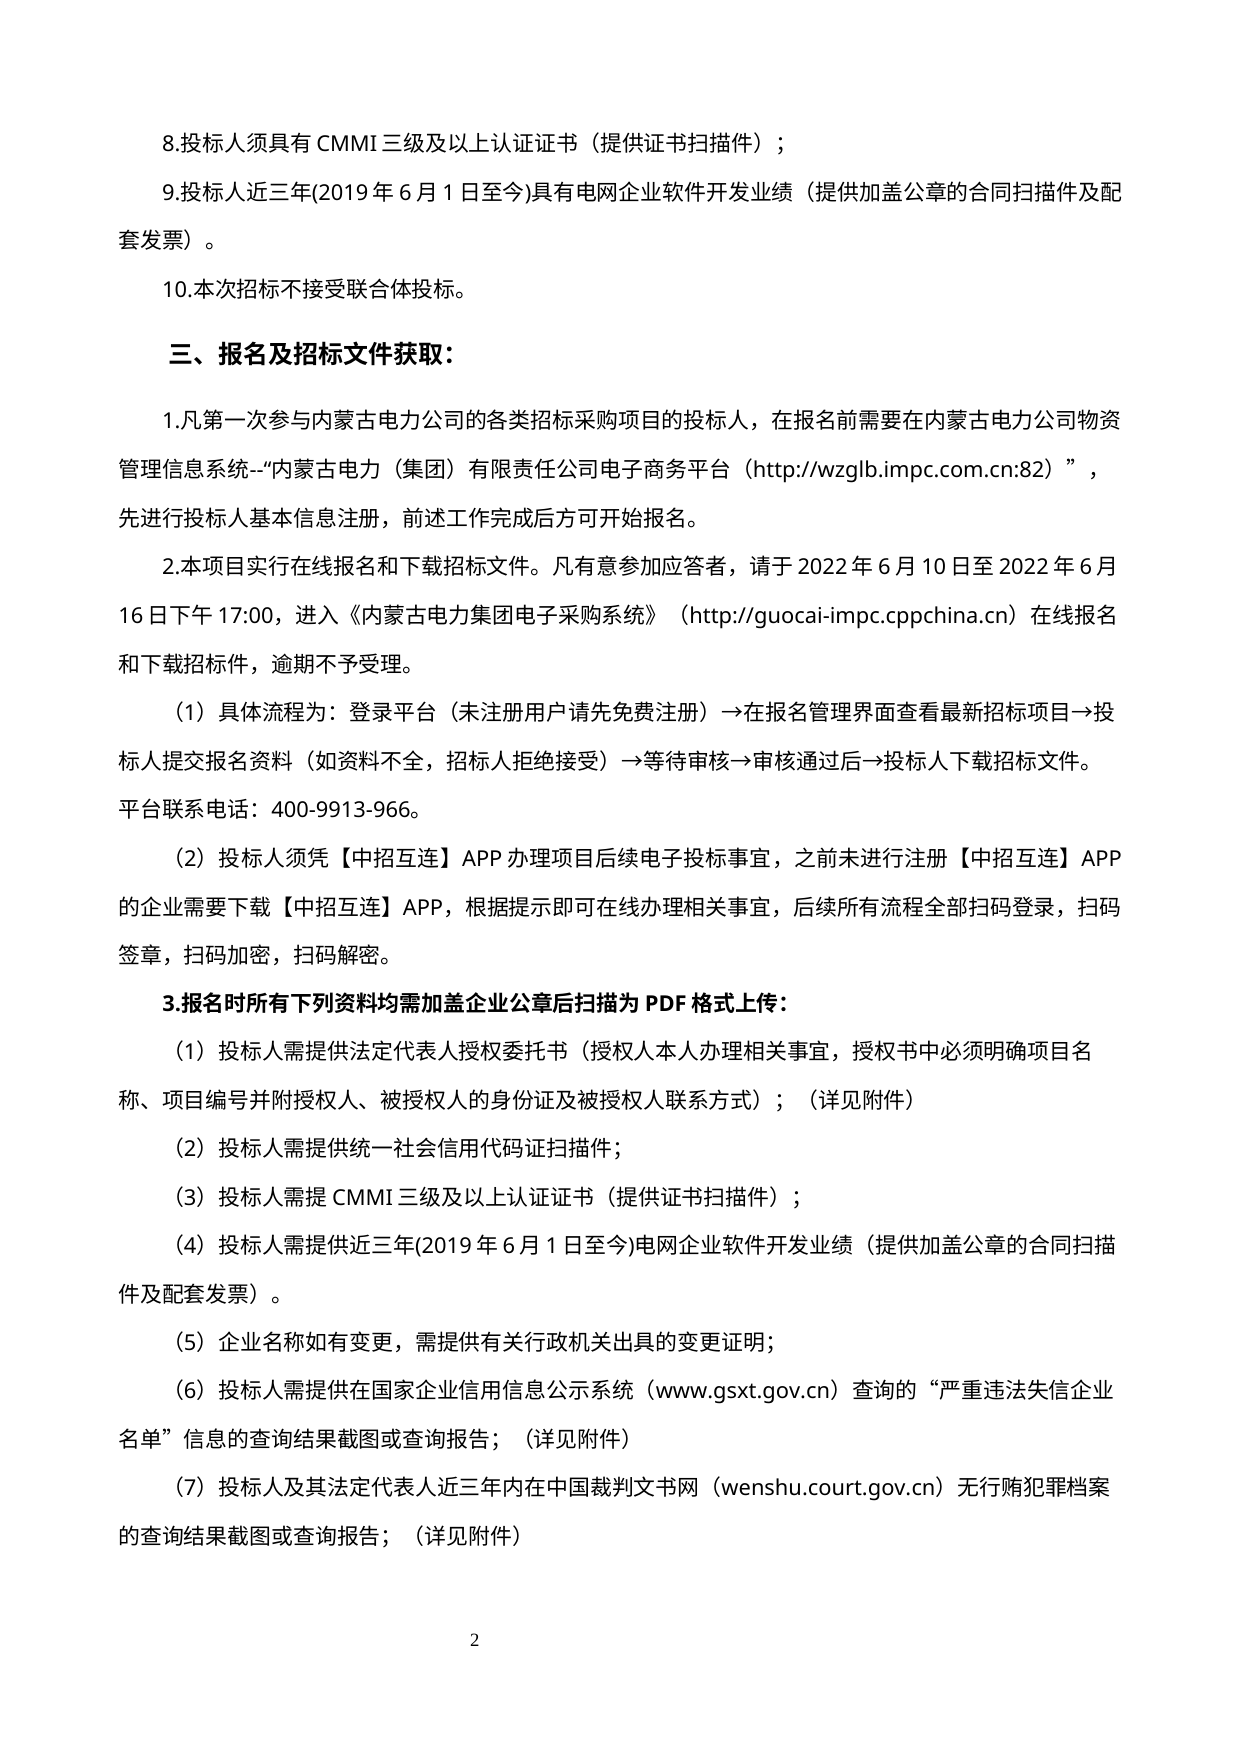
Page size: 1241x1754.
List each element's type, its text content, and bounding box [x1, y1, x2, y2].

text （1）具体流程为：登录平台（未注册用户请先免费注册）→在报名管理界面查看最新招标项目→投标人提交报名资料（如资料不全，招标人拒绝接受）→等待审核→审核通过后→投标人下载招标文件。平台联系电话：400-9913-966。 [118, 694, 1122, 824]
text 3.报名时所有下列资料均需加盖企业公章后扫描为PDF格式上传： [118, 986, 1122, 1018]
text （2）投标人需提供统一社会信用代码证扫描件； [118, 1131, 1122, 1163]
text 2.本项目实行在线报名和下载招标文件。凡有意参加应答者，请于2022年6月10日至2022年6月16日下午17:00，进入《内蒙古电力集团电子采购系统》（http://guocai-impc.cppchina.cn）在线报名和下载招标件，逾期不予受理。 [118, 549, 1122, 679]
text 10.本次招标不接受联合体投标。 [118, 271, 1122, 304]
text 9.投标人近三年(2019年6月1日至今)具有电网企业软件开发业绩（提供加盖公章的合同扫描件及配套发票）。 [118, 174, 1122, 256]
text 三、报名及招标文件获取： [118, 320, 1122, 385]
text （4）投标人需提供近三年(2019年6月1日至今)电网企业软件开发业绩（提供加盖公章的合同扫描件及配套发票）。 [118, 1228, 1122, 1309]
text （6）投标人需提供在国家企业信用信息公示系统（www.gsxt.gov.cn）查询的“严重违法失信企业名单”信息的查询结果截图或查询报告；（详见附件） [118, 1373, 1122, 1454]
text 1.凡第一次参与内蒙古电力公司的各类招标采购项目的投标人，在报名前需要在内蒙古电力公司物资管理信息系统--“内蒙古电力（集团）有限责任公司电子商务平台（http://wzglb.impc.com.cn:82）”，先进行投标人基本信息注册，前述工作完成后方可开始报名。 [118, 403, 1122, 533]
text （7）投标人及其法定代表人近三年内在中国裁判文书网（wenshu.court.gov.cn）无行贿犯罪档案的查询结果截图或查询报告；（详见附件） [118, 1470, 1122, 1551]
text （2）投标人须凭【中招互连】APP办理项目后续电子投标事宜，之前未进行注册【中招互连】APP的企业需要下载【中招互连】APP，根据提示即可在线办理相关事宜，后续所有流程全部扫码登录，扫码签章，扫码加密，扫码解密。 [118, 840, 1122, 970]
text （1）投标人需提供法定代表人授权委托书（授权人本人办理相关事宜，授权书中必须明确项目名称、项目编号并附授权人、被授权人的身份证及被授权人联系方式）；（详见附件） [118, 1034, 1122, 1115]
text （3）投标人需提CMMI三级及以上认证证书（提供证书扫描件）； [118, 1179, 1122, 1212]
text （5）企业名称如有变更，需提供有关行政机关出具的变更证明； [118, 1325, 1122, 1357]
text 8.投标人须具有CMMI三级及以上认证证书（提供证书扫描件）； [118, 126, 1122, 158]
